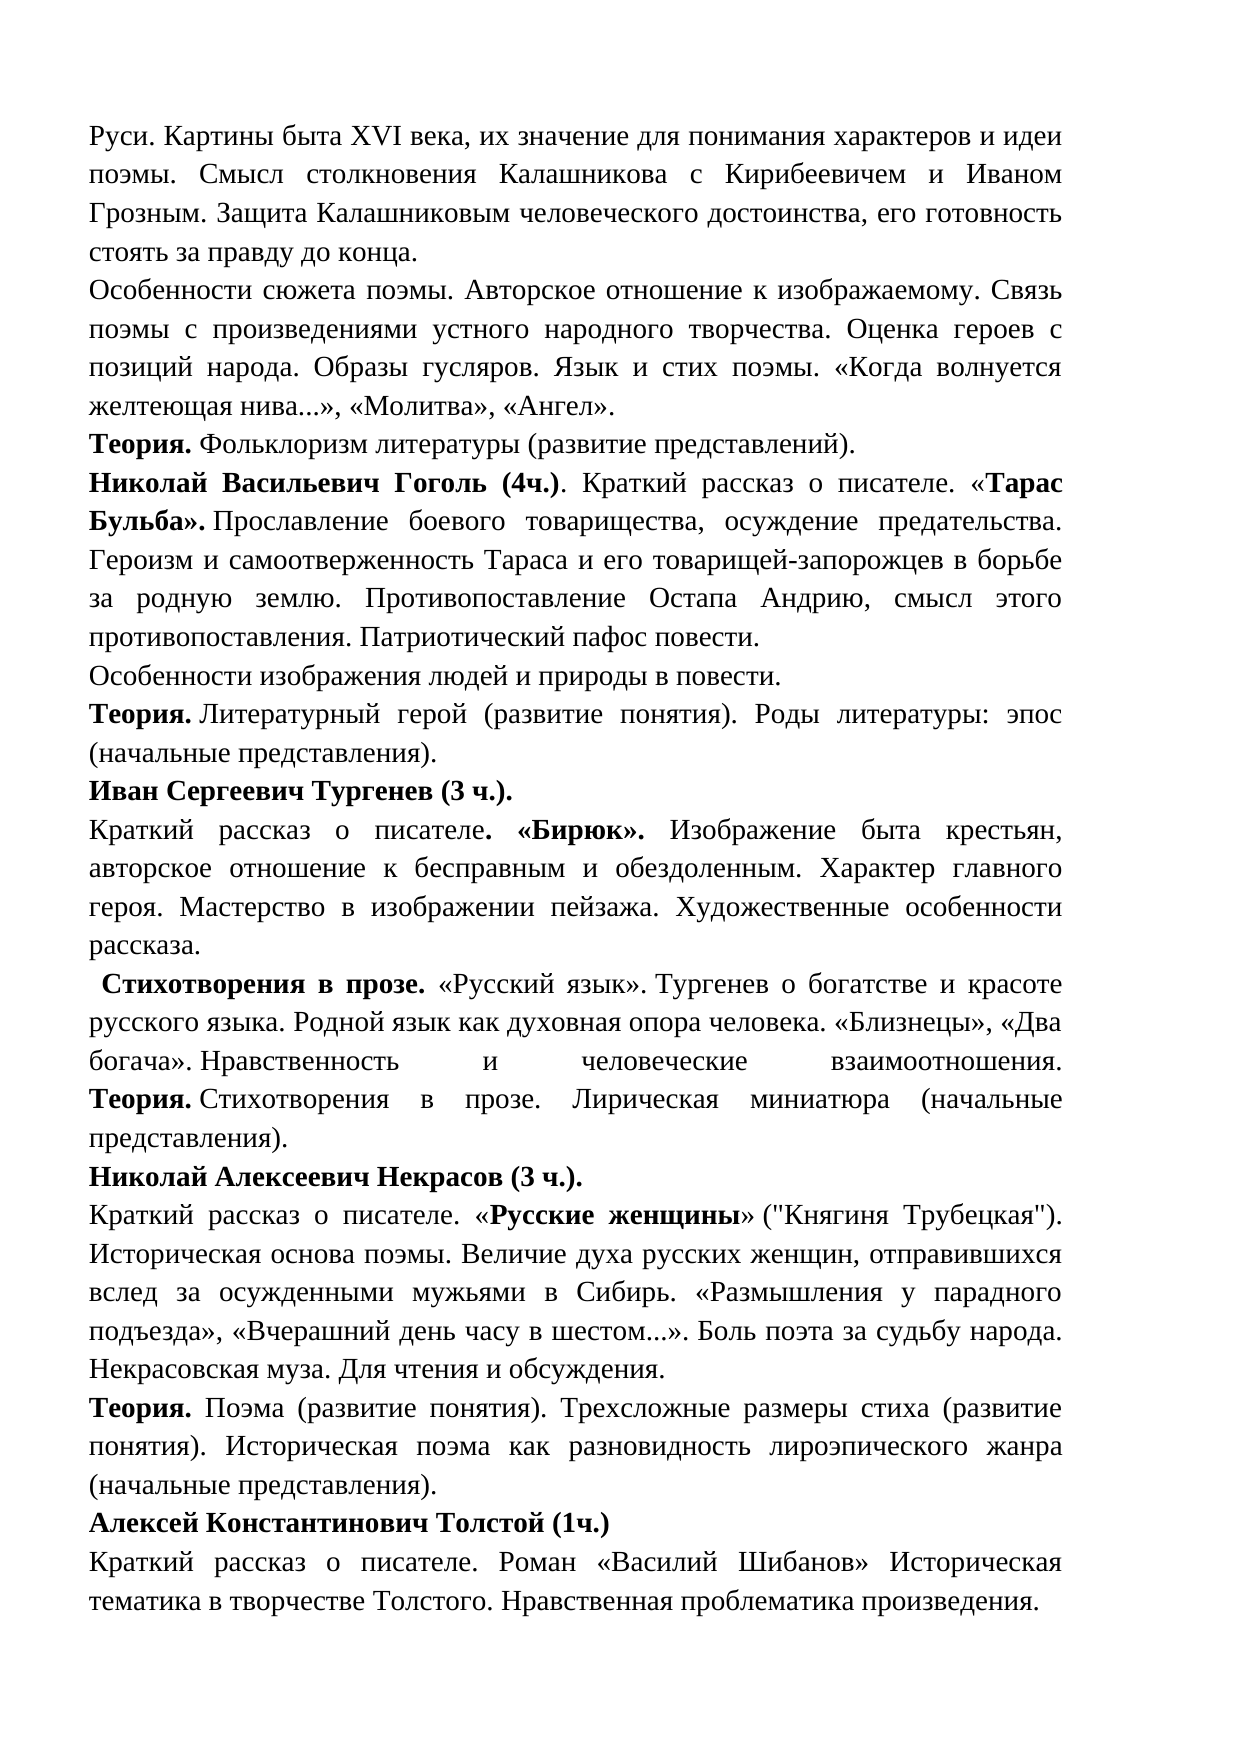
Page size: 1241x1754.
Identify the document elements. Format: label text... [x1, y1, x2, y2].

text Особенности изображения людей и природы в повести. [89, 658, 1063, 691]
text Алексей Константинович Толстой (1ч.) [89, 1506, 1063, 1539]
text Николай Алексеевич Некрасов (3 ч.). [89, 1159, 1063, 1192]
text Теория. Литературный герой (развитие понятия). Роды литературы: эпос (начальные представления). [89, 696, 1063, 768]
text Краткий рассказ о писателе. «Русские женщины» ("Княгиня Трубецкая"). Историческая основа поэмы. Величие духа русских женщин, отправившихся вслед за осужденными мужьями в Сибирь. «Размышления у парадного подъезда», «Вчерашний день часу в шестом...». Боль поэта за судьбу народа. Некрасовская муза. Для чтения и обсуждения. [89, 1197, 1063, 1385]
text Иван Сергеевич Тургенев (3 ч.). [89, 773, 1063, 807]
text Краткий рассказ о писателе. Роман «Василий Шибанов» Историческая тематика в творчестве Толстого. Нравственная проблематика произведения. [89, 1544, 1063, 1616]
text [89, 118, 1063, 267]
text Краткий рассказ о писателе. «Бирюк». Изображение быта крестьян, авторское отношение к бесправным и обездоленным. Характер главного героя. Мастерство в изображении пейзажа. Художественные особенности рассказа. [89, 812, 1063, 961]
text Особенности сюжета поэмы. Авторское отношение к изображаемому. Связь поэмы с произведениями устного народного творчества. Оценка героев с позиций народа. Образы гусляров. Язык и стих поэмы. «Когда волнуется желтеющая нива...», «Молитва», «Ангел». [89, 272, 1063, 421]
text Теория. Поэма (развитие понятия). Трехсложные размеры стиха (развитие понятия). Историческая поэма как разновидность лироэпического жанра (начальные представления). [89, 1390, 1063, 1501]
text Теория. Фольклоризм литературы (развитие представлений). [89, 426, 1063, 460]
text Стихотворения в прозе. «Русский язык». Тургенев о богатстве и красоте русского языка. Родной язык как духовная опора человека. «Близнецы», «Два богача». Нравственность и человеческие взаимоотношения. Теория. Стихотворения в прозе. Лирическая миниатюра (начальные представления). [89, 966, 1063, 1154]
text Николай Васильевич Гоголь (4ч.). Краткий рассказ о писателе. «Тарас Бульба». Прославление боевого товарищества, осуждение предательства. Героизм и самоотверженность Тараса и его товарищей-запорожцев в борьбе за родную землю. Противопоставление Остапа Андрию, смысл этого противопоставления. Патриотический пафос повести. [89, 465, 1063, 653]
